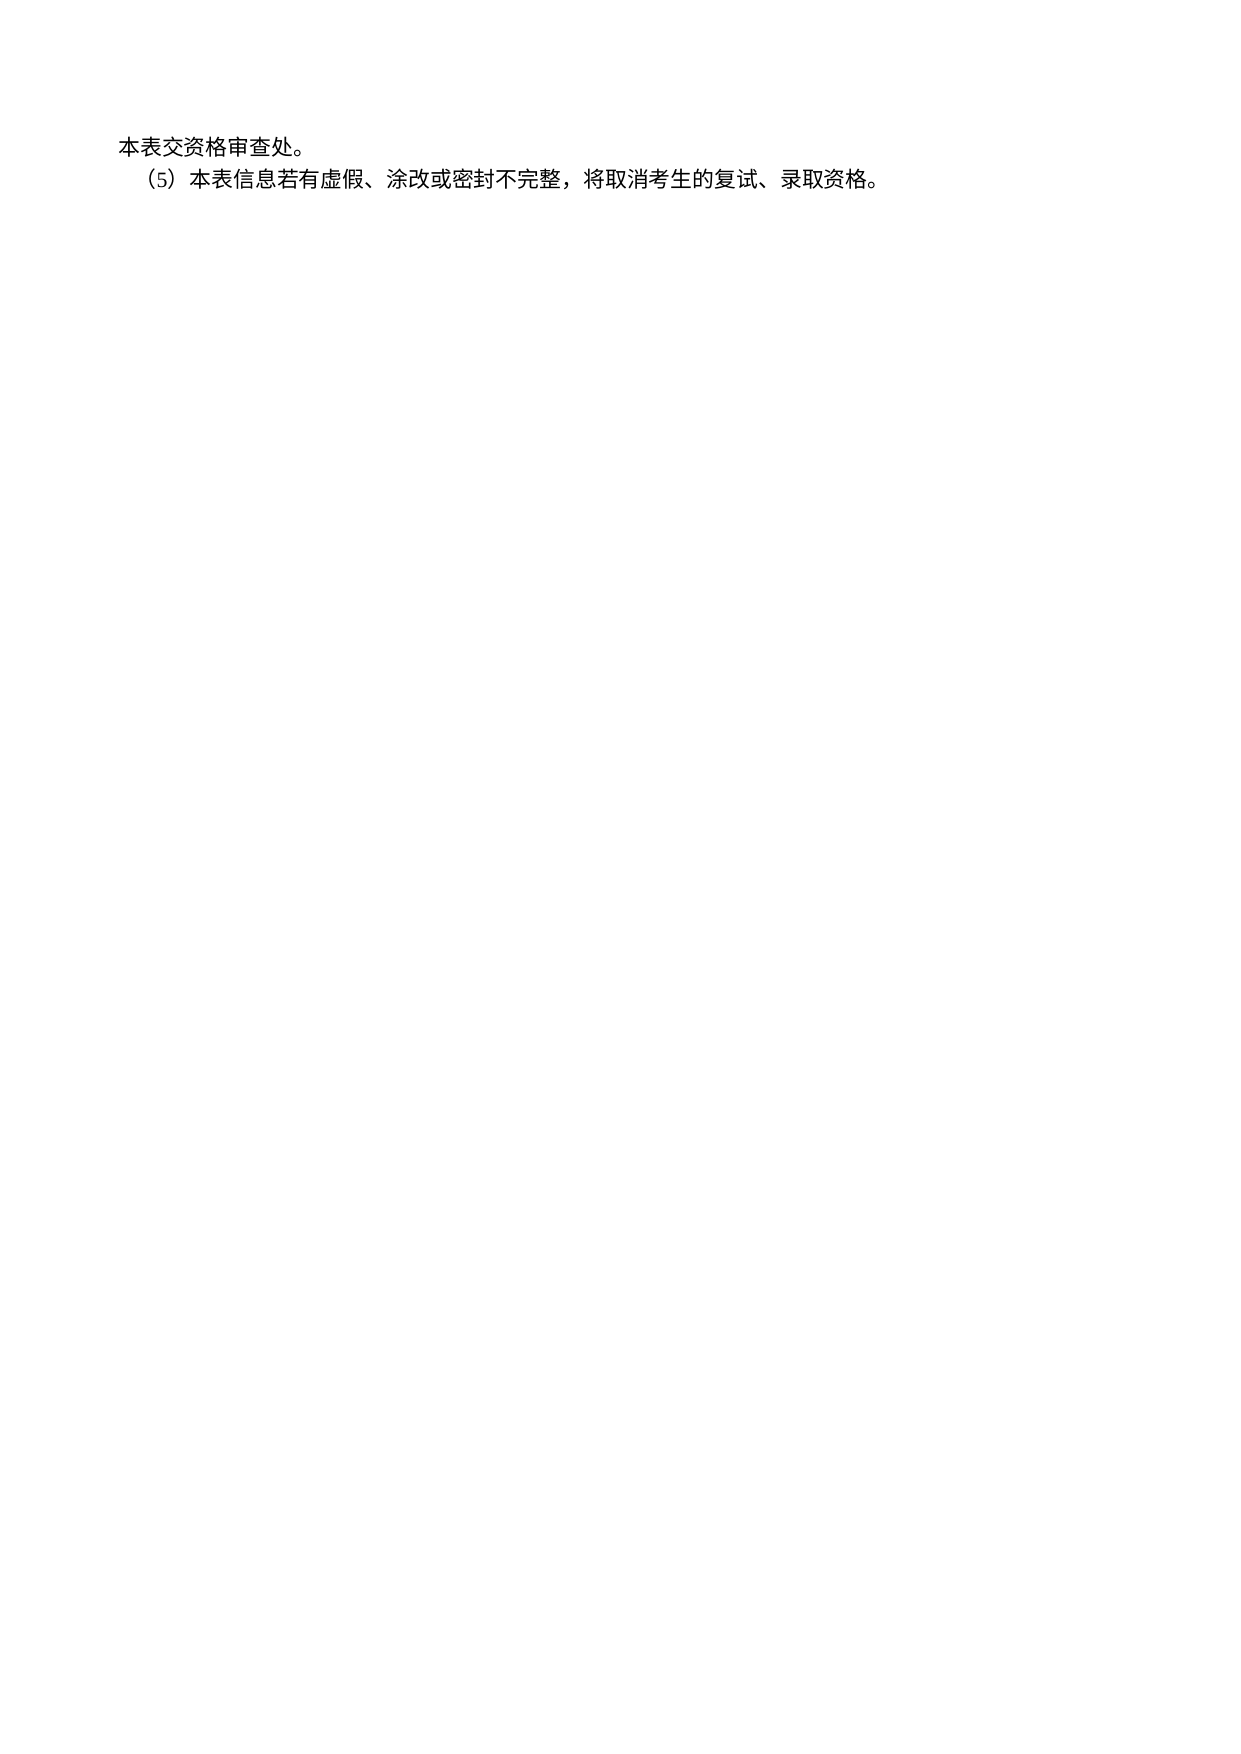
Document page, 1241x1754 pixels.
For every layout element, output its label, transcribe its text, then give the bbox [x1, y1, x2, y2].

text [118, 129, 1162, 162]
text （5）本表信息若有虚假、涂改或密封不完整，将取消考生的复试、录取资格。 [118, 162, 1162, 194]
